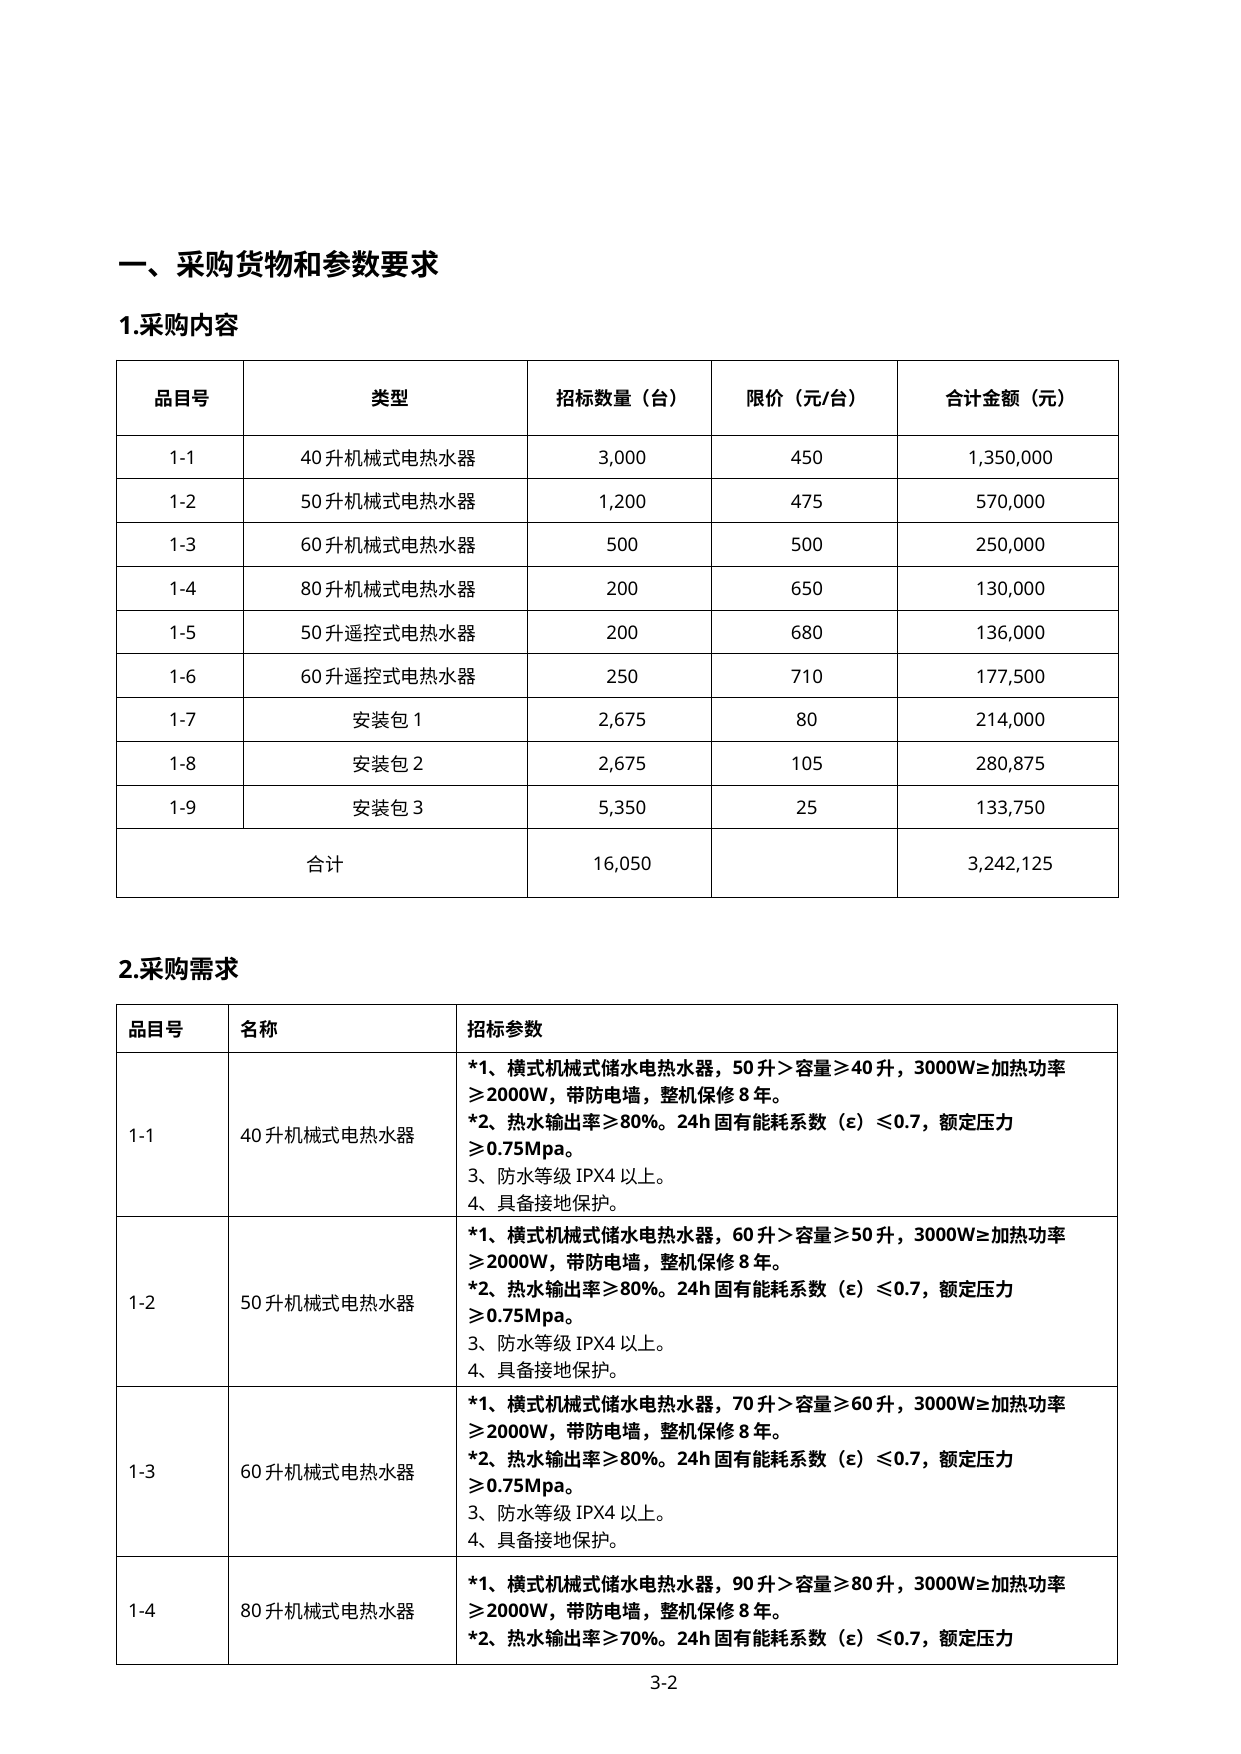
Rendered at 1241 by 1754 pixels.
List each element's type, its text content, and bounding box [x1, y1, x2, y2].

table_cell 570,000 [898, 479, 1118, 522]
table_cell 250 [528, 654, 711, 697]
table_cell 50升机械式电热水器 [244, 479, 527, 522]
table_cell [712, 829, 897, 897]
table_cell 合计 [117, 829, 527, 897]
table_cell 60升遥控式电热水器 [244, 654, 527, 697]
table_header 合计金额（元） [898, 361, 1118, 434]
text 一、采购货物和参数要求 [118, 242, 1152, 284]
table_cell 710 [712, 654, 897, 697]
table_cell 25 [712, 786, 897, 828]
table_header 品目号 [117, 1005, 228, 1052]
table_header 招标数量（台） [528, 361, 711, 434]
table_cell 2,675 [528, 742, 711, 784]
text 2.采购需求 [118, 949, 1152, 985]
table_cell 3,242,125 [898, 829, 1118, 897]
table_cell 1,200 [528, 479, 711, 522]
table_cell 1-4 [117, 567, 243, 609]
table_cell 475 [712, 479, 897, 522]
table_cell 1-3 [117, 523, 243, 566]
table_header 品目号 [117, 361, 243, 434]
table_header 招标参数 [457, 1005, 1117, 1052]
table_cell 1,350,000 [898, 436, 1118, 478]
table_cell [457, 1557, 1117, 1664]
table_cell 1-5 [117, 611, 243, 653]
table_cell 1-1 [117, 1053, 228, 1216]
table_cell 1-4 [117, 1557, 228, 1664]
table_cell 450 [712, 436, 897, 478]
table_cell 136,000 [898, 611, 1118, 653]
table_cell 80 [712, 698, 897, 741]
table_cell 500 [712, 523, 897, 566]
table_cell 280,875 [898, 742, 1118, 784]
table_header 类型 [244, 361, 527, 434]
table_cell 1-2 [117, 479, 243, 522]
table_cell 1-6 [117, 654, 243, 697]
table_cell 1-2 [117, 1217, 228, 1386]
table_cell 安装包3 [244, 786, 527, 828]
table_cell 105 [712, 742, 897, 784]
table_cell 1-7 [117, 698, 243, 741]
table_cell 133,750 [898, 786, 1118, 828]
table_cell 214,000 [898, 698, 1118, 741]
table_cell 5,350 [528, 786, 711, 828]
table_cell 50升遥控式电热水器 [244, 611, 527, 653]
table_cell 40升机械式电热水器 [244, 436, 527, 478]
table_cell 250,000 [898, 523, 1118, 566]
table_header 限价（元/台） [712, 361, 897, 434]
table_cell 1-8 [117, 742, 243, 784]
table_cell 3,000 [528, 436, 711, 478]
table_cell *1、横式机械式储水电热水器，50升＞容量≥40升，3000W≥加热功率≥2000W，带防电墙，整机保修8年。 *2、热水输出率≥80%。24h固有能耗系数（ε）≤0.7，额定压力≥0.75Mpa。 3、防水等级IPX4以上。 4、具备接地保护。 [457, 1053, 1117, 1216]
table_cell 650 [712, 567, 897, 609]
table_cell 200 [528, 567, 711, 609]
table_header 名称 [229, 1005, 456, 1052]
table_cell 安装包2 [244, 742, 527, 784]
table_cell *1、横式机械式储水电热水器，60升＞容量≥50升，3000W≥加热功率≥2000W，带防电墙，整机保修8年。 *2、热水输出率≥80%。24h固有能耗系数（ε）≤0.7，额定压力≥0.75Mpa。 3、防水等级IPX4以上。 4、具备接地保护。 [457, 1217, 1117, 1386]
table_cell 安装包1 [244, 698, 527, 741]
table_cell 130,000 [898, 567, 1118, 609]
table_cell 60升机械式电热水器 [229, 1387, 456, 1556]
table_cell 1-3 [117, 1387, 228, 1556]
table_cell 2,675 [528, 698, 711, 741]
table_cell 1-9 [117, 786, 243, 828]
table_cell 500 [528, 523, 711, 566]
table_cell 200 [528, 611, 711, 653]
table_cell 40升机械式电热水器 [229, 1053, 456, 1216]
table_cell *1、横式机械式储水电热水器，70升＞容量≥60升，3000W≥加热功率≥2000W，带防电墙，整机保修8年。 *2、热水输出率≥80%。24h固有能耗系数（ε）≤0.7，额定压力≥0.75Mpa。 3、防水等级IPX4以上。 4、具备接地保护。 [457, 1387, 1117, 1556]
table_cell 680 [712, 611, 897, 653]
table_cell 177,500 [898, 654, 1118, 697]
table_cell 80升机械式电热水器 [244, 567, 527, 609]
table_cell 50升机械式电热水器 [229, 1217, 456, 1386]
table_cell 80升机械式电热水器 [229, 1557, 456, 1664]
table_cell 1-1 [117, 436, 243, 478]
table_cell 60升机械式电热水器 [244, 523, 527, 566]
text 1.采购内容 [118, 305, 1152, 341]
table_cell 16,050 [528, 829, 711, 897]
